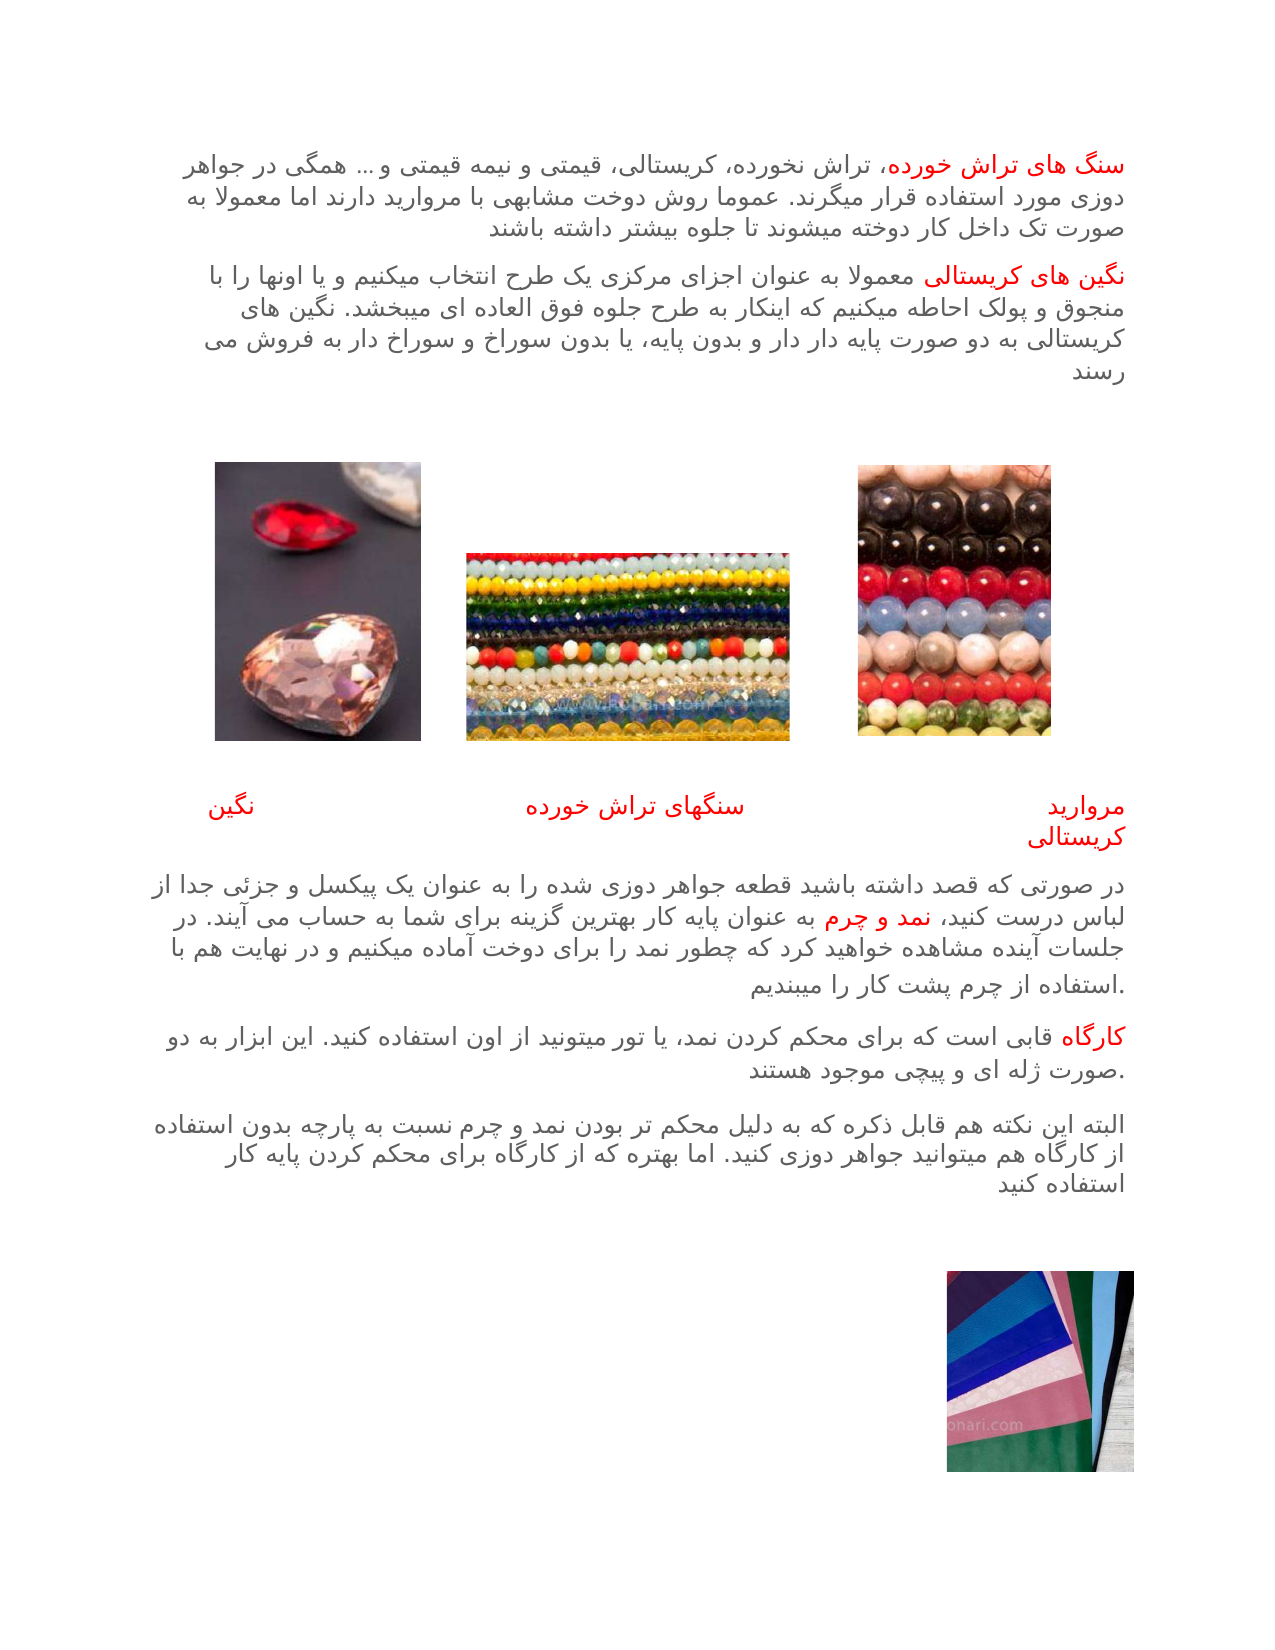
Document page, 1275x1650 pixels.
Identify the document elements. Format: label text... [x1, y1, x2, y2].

text در صورتی که قصد داشته باشید قطعه جواهر دوزی شده را به عنوان یک پیکسل و جزئی جدا از لباس درست کنید، نمد و چرم به عنوان پایه کار بهترین گزینه برای شما به حساب می آیند. در جلسات آینده مشاهده خواهید کرد که چطور نمد را برای دوخت آماده میکنیم و در نهایت هم با استفاده از چرم پشت کار را میبندیم. [150, 871, 1125, 1001]
picture [857, 465, 1051, 736]
picture [214, 462, 421, 741]
picture [466, 553, 790, 741]
text سنگ های تراش خورده، تراش نخورده، کریستالی، قیمتی و نیمه قیمتی و … همگی در جواهر دوزی مورد استفاده قرار میگرند. عموما روش دوخت مشابهی با مروارید دارند اما معمولا به صورت تک داخل کار دوخته میشوند تا جلوه بیشتر داشته باشند [150, 150, 1125, 242]
text نگین های کریستالی معمولا به عنوان اجزای مرکزی یک طرح انتخاب میکنیم و یا اونها را با منجوق و پولک احاطه میکنیم که اینکار به طرح جلوه فوق العاده ای میبخشد. نگین های کریستالی به دو صورت پایه دار دار و بدون پایه، یا بدون سوراخ و سوراخ دار به فروش می رسند [150, 261, 1125, 385]
text کارگاه قابی است که برای محکم کردن نمد، یا تور میتونید از اون استفاده کنید. این ابزار به دو صورت ژله ای و پیچی موجود هستند. [150, 1021, 1125, 1087]
picture [946, 1271, 1134, 1472]
text مروارید سنگهای تراش خورده نگین کریستالی [150, 761, 1125, 852]
text البته این نکته هم قابل ذکره که به دلیل محکم تر بودن نمد و چرم نسبت به پارچه بدون استفاده از کارگاه هم میتوانید جواهر دوزی کنید. اما بهتره که از کارگاه برای محکم کردن پایه کار استفاده کنید [150, 1110, 1125, 1198]
